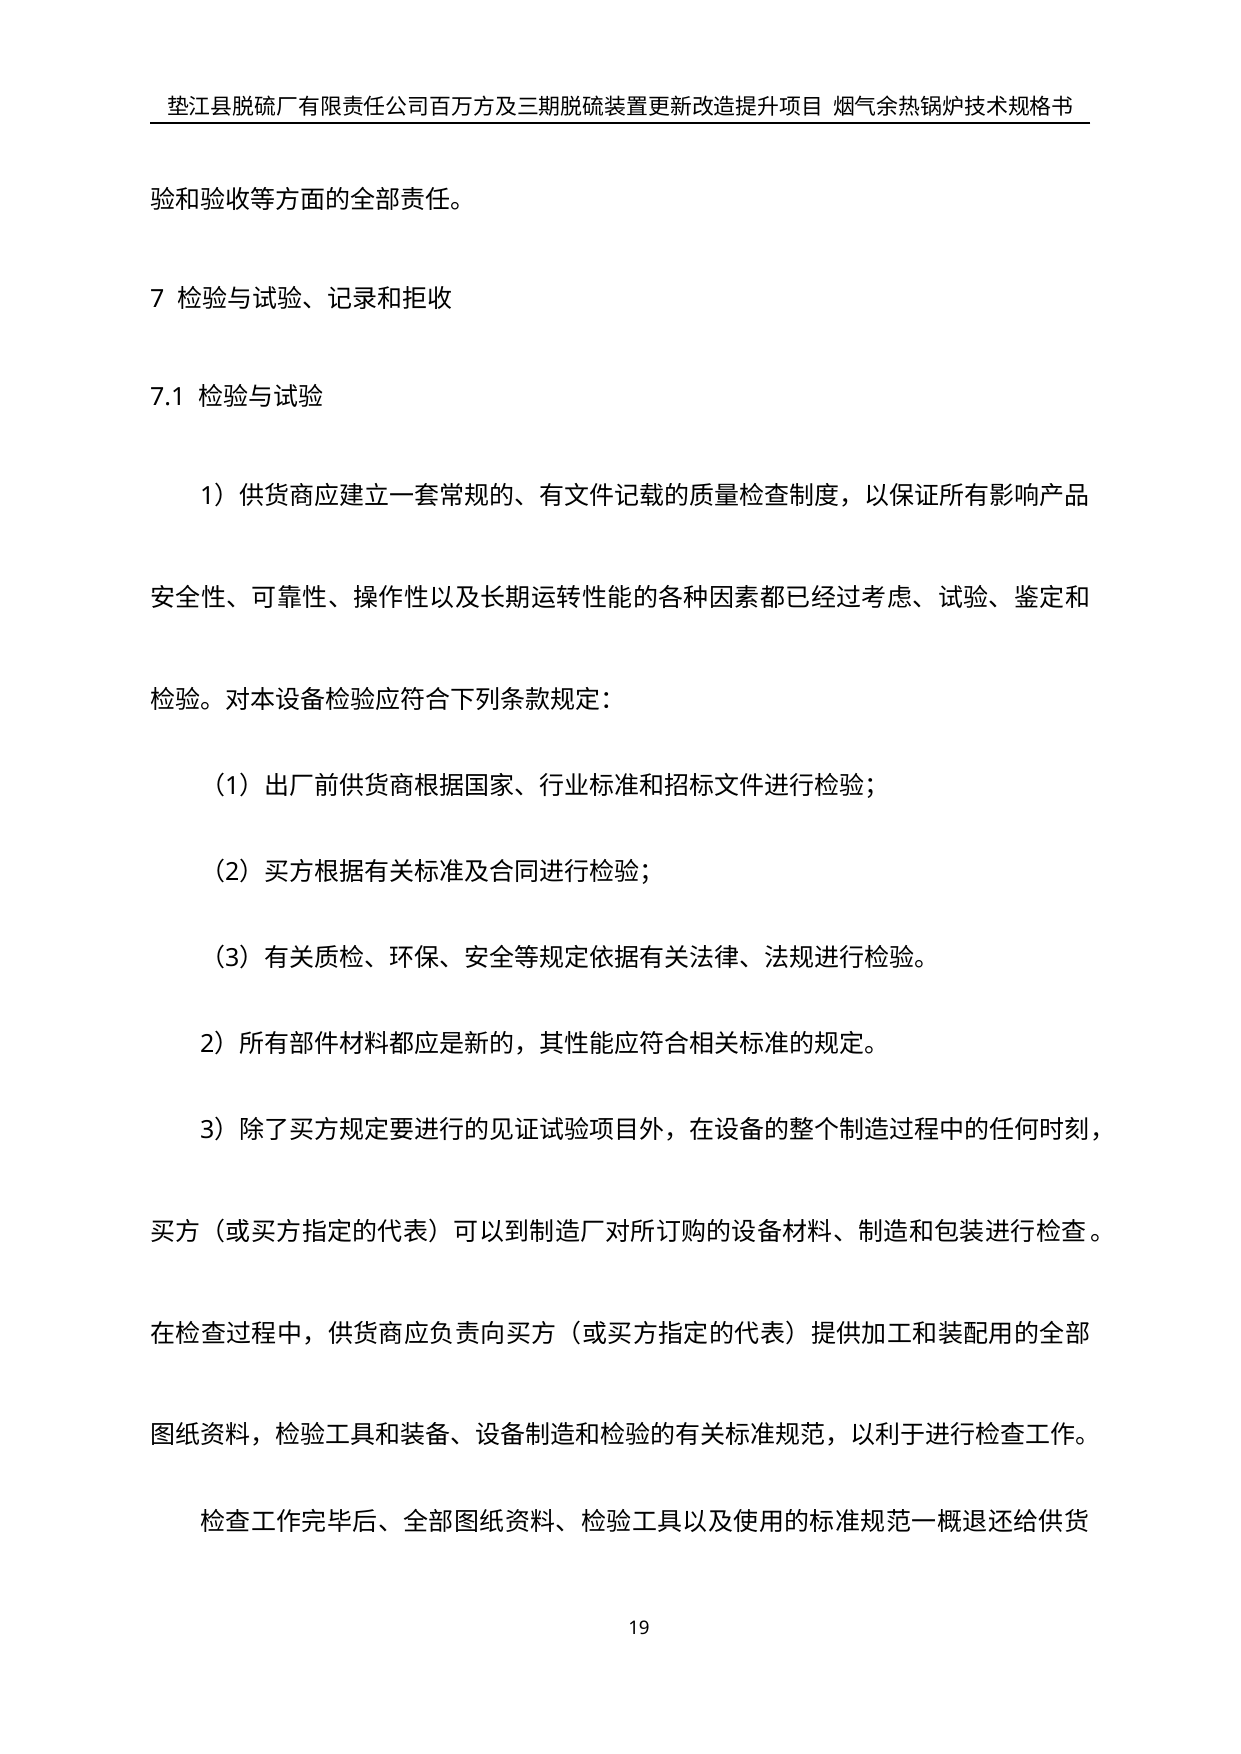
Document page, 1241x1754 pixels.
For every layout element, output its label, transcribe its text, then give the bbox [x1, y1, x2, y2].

text 1）供货商应建立一套常规的、有文件记载的质量检查制度，以保证所有影响产品安全性、可靠性、操作性以及长期运转性能的各种因素都已经过考虑、试验、鉴定和检验。对本设备检验应符合下列条款规定： [150, 459, 1090, 731]
text （2）买方根据有关标准及合同进行检验； [150, 835, 1090, 903]
text （1）出厂前供货商根据国家、行业标准和招标文件进行检验； [150, 749, 1090, 817]
text 2）所有部件材料都应是新的，其性能应符合相关标准的规定。 [150, 1007, 1090, 1075]
subtitle 7 检验与试验、记录和拒收 [150, 262, 1090, 330]
text （3）有关质检、环保、安全等规定依据有关法律、法规进行检验。 [150, 921, 1090, 989]
subtitle 7.1 检验与试验 [150, 361, 1090, 429]
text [150, 164, 1090, 232]
text 3）除了买方规定要进行的见证试验项目外，在设备的整个制造过程中的任何时刻，买方（或买方指定的代表）可以到制造厂对所订购的设备材料、制造和包装进行检查。在检查过程中，供货商应负责向买方（或买方指定的代表）提供加工和装配用的全部图纸资料，检验工具和装备、设备制造和检验的有关标准规范，以利于进行检查工作。 [150, 1093, 1090, 1467]
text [150, 1485, 1090, 1553]
